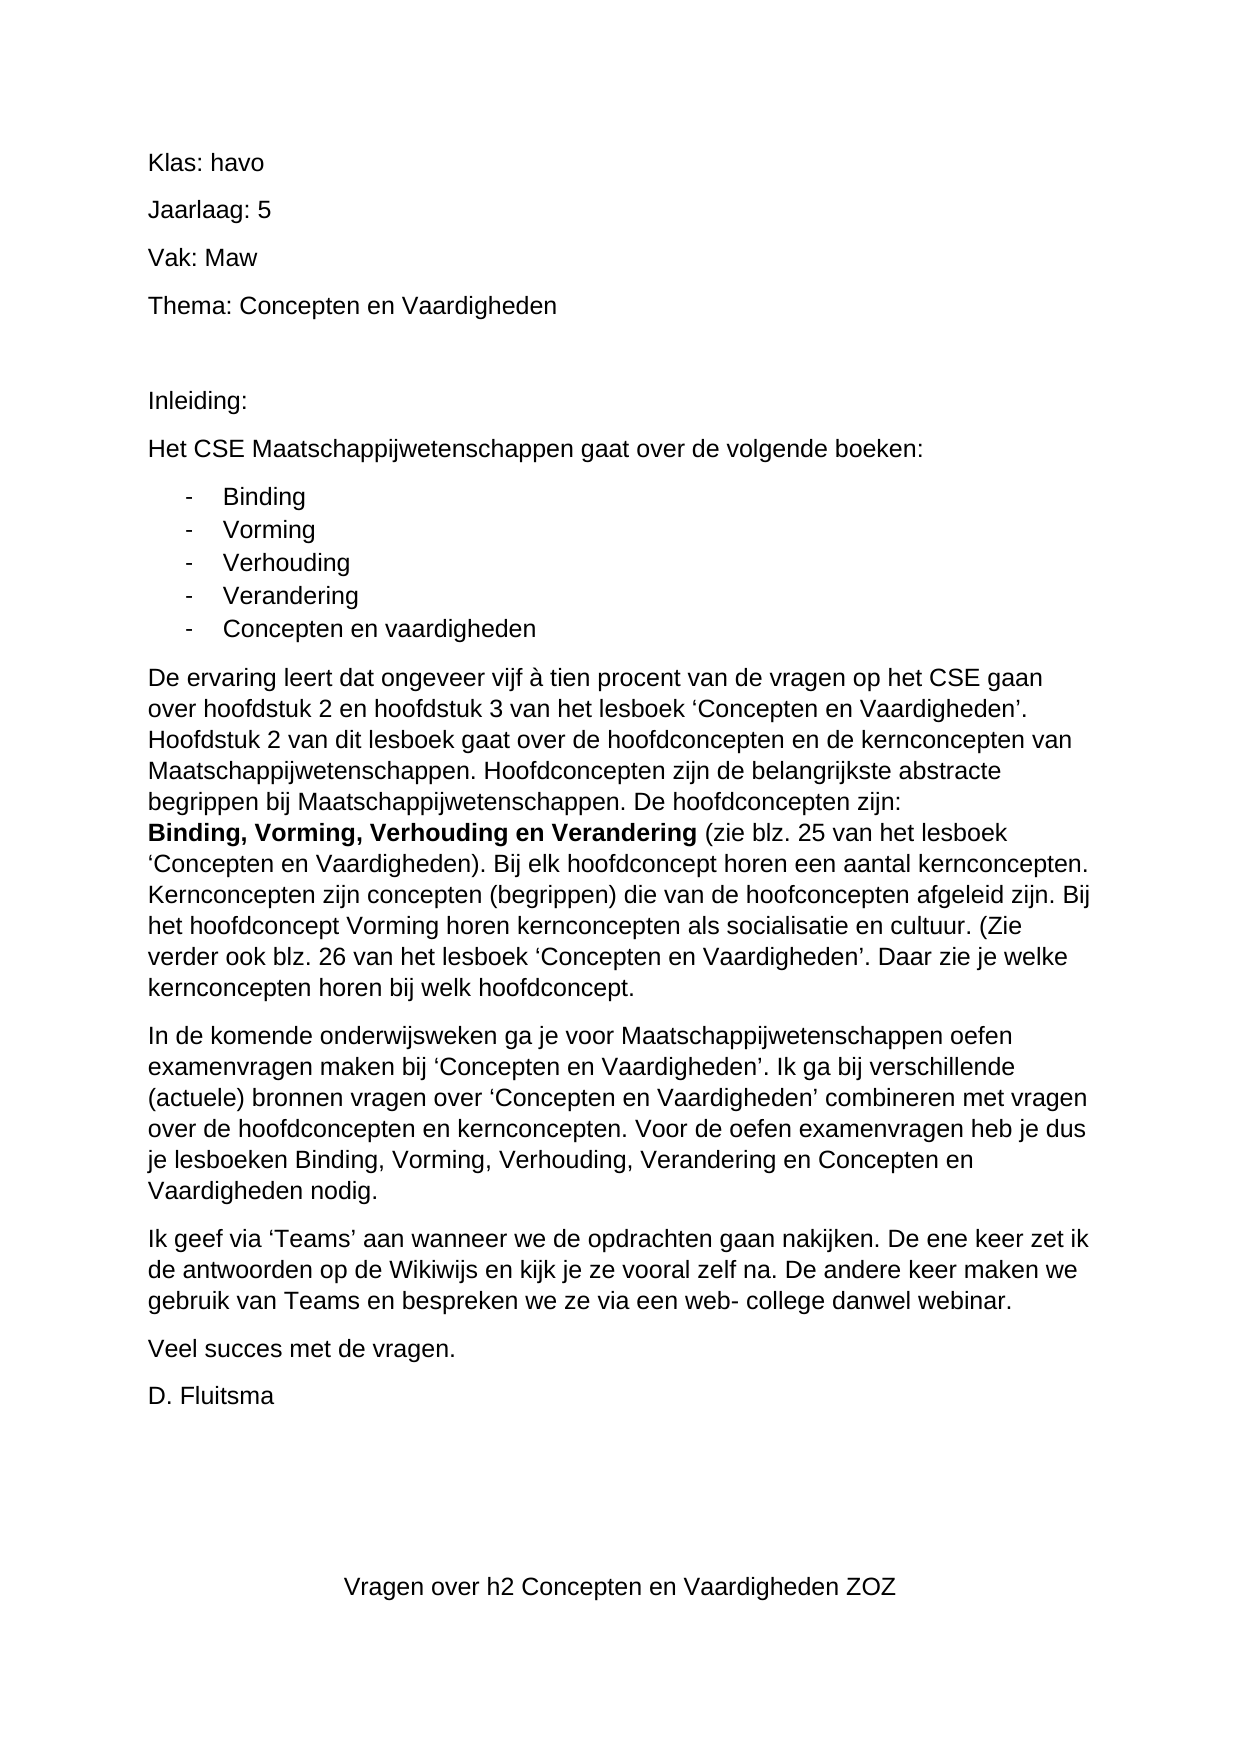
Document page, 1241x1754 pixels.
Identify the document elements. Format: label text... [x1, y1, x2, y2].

list Verhouding [185, 547, 1093, 578]
text Thema: Concepten en Vaardigheden [148, 291, 1093, 319]
text Inleiding: [148, 386, 1093, 415]
list Concepten en vaardigheden [185, 613, 1093, 644]
list Binding [185, 482, 1093, 512]
list Vorming [185, 514, 1093, 545]
text Het CSE Maatschappijwetenschappen gaat over de volgende boeken: [148, 434, 1093, 463]
text D. Fluitsma [148, 1381, 1093, 1410]
text Veel succes met de vragen. [148, 1334, 1093, 1362]
text In de komende onderwijsweken ga je voor Maatschappijwetenschappen oefen examenvragen maken bij ‘Concepten en Vaardigheden’. Ik ga bij verschillende (actuele) bronnen vragen over ‘Concepten en Vaardigheden’ combineren met vragen over de hoofdconcepten en kernconcepten. Voor de oefen examenvragen heb je dus je lesboeken Binding, Vorming, Verhouding, Verandering en Concepten en Vaardigheden nodig. [148, 1021, 1093, 1205]
text Vragen over h2 Concepten en Vaardigheden ZOZ [148, 1572, 1093, 1601]
text De ervaring leert dat ongeveer vijf à tien procent van de vragen op het CSE gaan over hoofdstuk 2 en hoofdstuk 3 van het lesboek ‘Concepten en Vaardigheden’. Hoofdstuk 2 van dit lesboek gaat over de hoofdconcepten en de kernconcepten van Maatschappijwetenschappen. Hoofdconcepten zijn de belangrijkste abstracte begrippen bij Maatschappijwetenschappen. De hoofdconcepten zijn: Binding, Vorming, Verhouding en Verandering (zie blz. 25 van het lesboek ‘Concepten en Vaardigheden). Bij elk hoofdconcept horen een aantal kernconcepten. Kernconcepten zijn concepten (begrippen) die van de hoofconcepten afgeleid zijn. Bij het hoofdconcept Vorming horen kernconcepten als socialisatie en cultuur. (Zie verder ook blz. 26 van het lesboek ‘Concepten en Vaardigheden’. Daar zie je welke kernconcepten horen bij welk hoofdconcept. [148, 663, 1093, 1002]
text Ik geef via ‘Teams’ aan wanneer we de opdrachten gaan nakijken. De ene keer zet ik de antwoorden op de Wikiwijs en kijk je ze vooral zelf na. De andere keer maken we gebruik van Teams en bespreken we ze via een web- college danwel webinar. [148, 1224, 1093, 1315]
text Jaarlaag: 5 [148, 195, 1093, 224]
text Vak: Maw [148, 243, 1093, 272]
text Klas: havo [148, 148, 1093, 176]
list Verandering [185, 580, 1093, 611]
